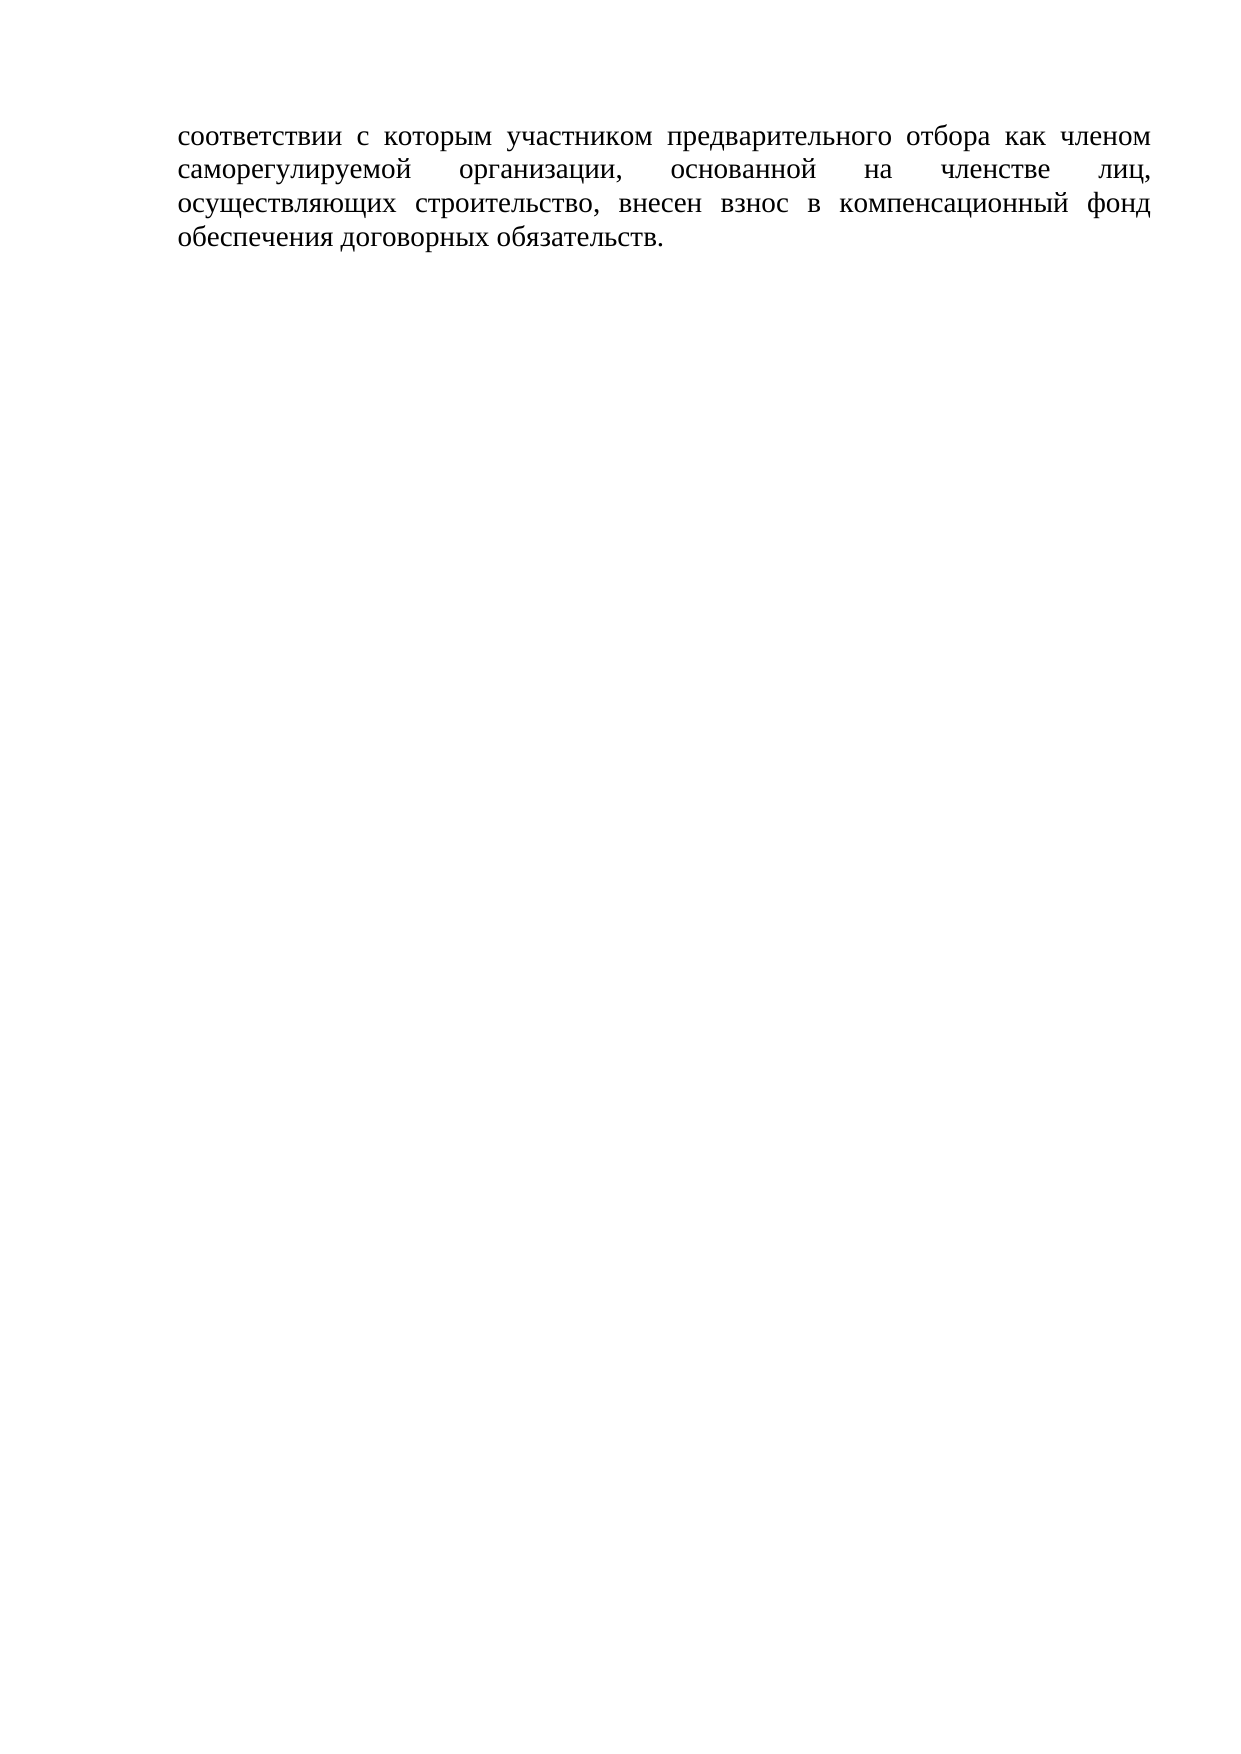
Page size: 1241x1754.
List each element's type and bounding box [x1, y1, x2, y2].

list [177, 118, 1152, 252]
